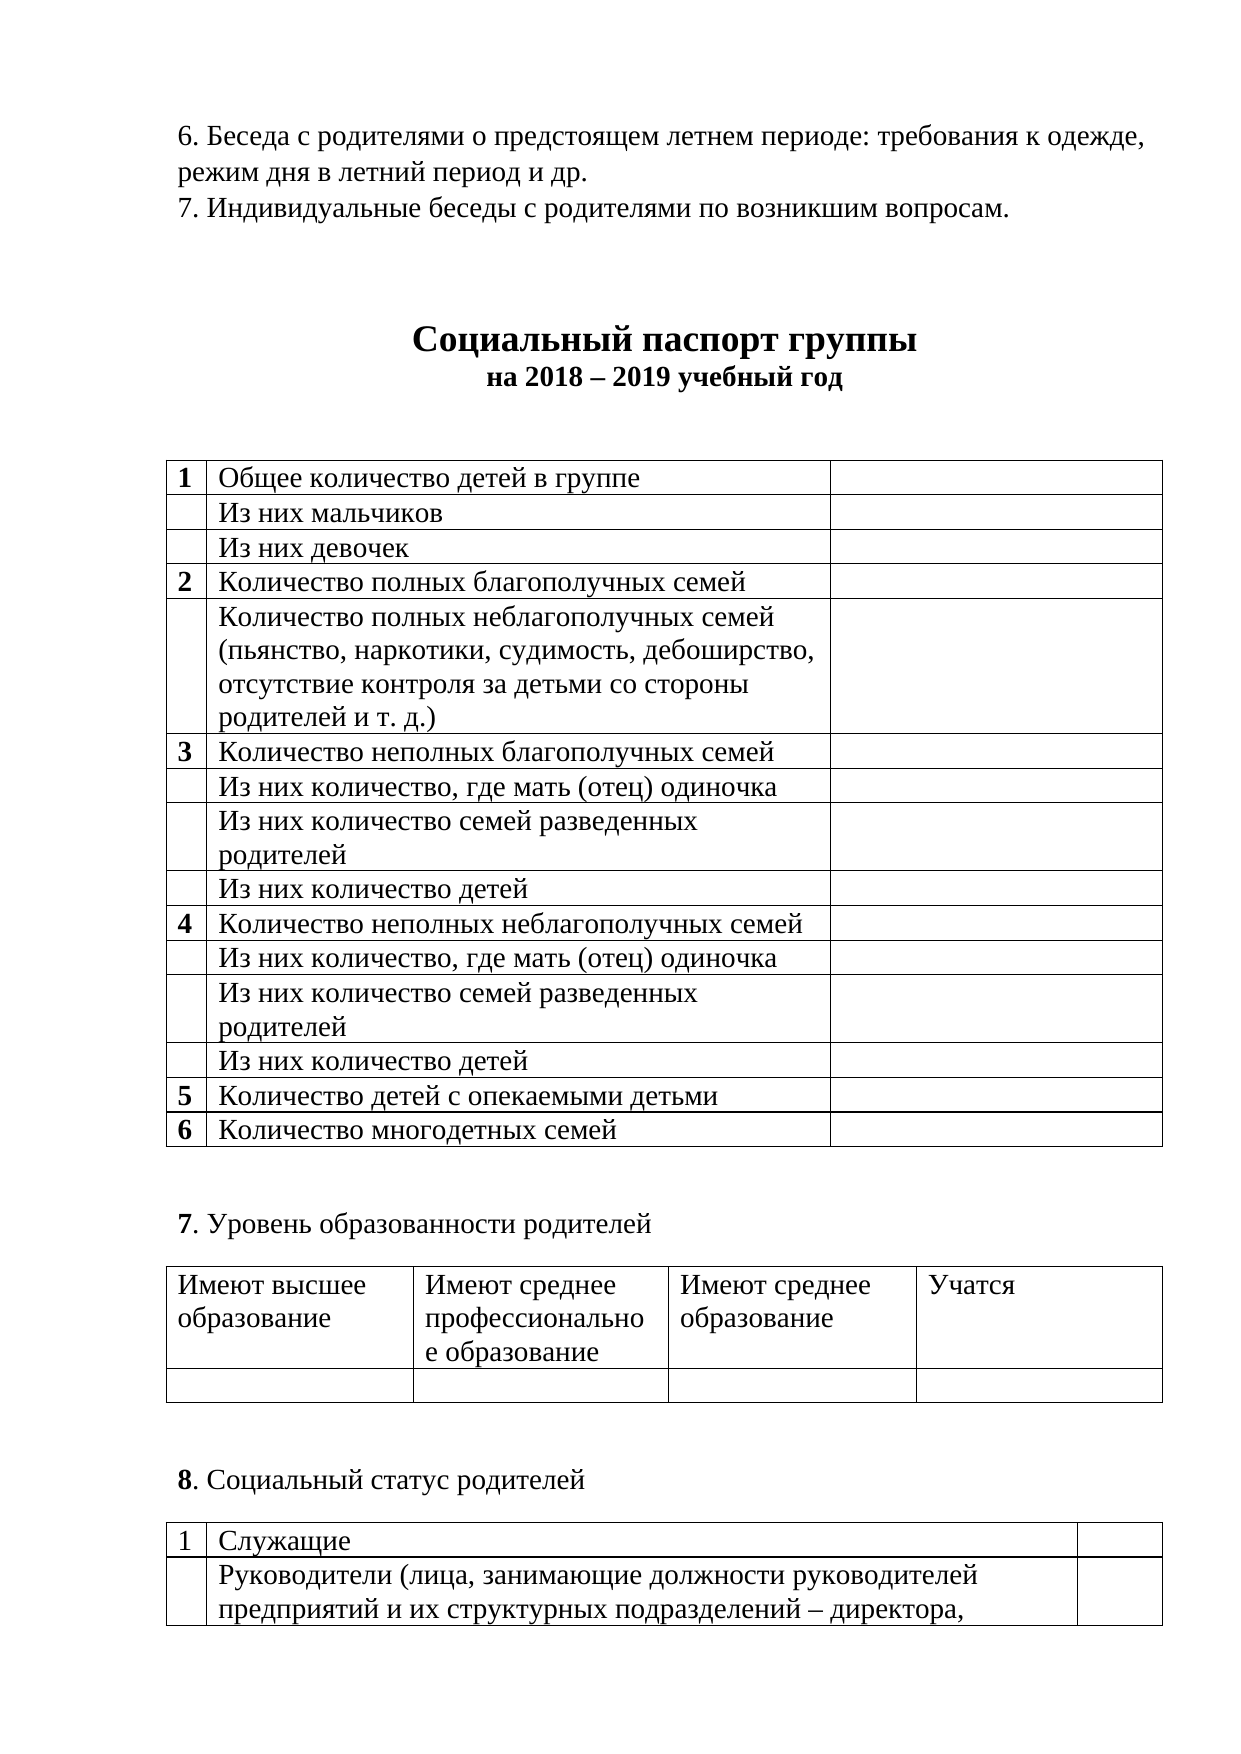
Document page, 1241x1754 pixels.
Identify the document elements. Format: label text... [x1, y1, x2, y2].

table_cell Из них количество, где мать (отец) одиночка [207, 769, 830, 802]
table_cell [917, 1369, 1162, 1402]
table_header 1 [167, 461, 206, 494]
table_cell [414, 1369, 668, 1402]
table_cell [831, 564, 1162, 598]
table_cell 2 [167, 564, 206, 598]
table_header Имеют среднее профессиональное образование [414, 1267, 668, 1367]
table_cell [831, 495, 1162, 529]
table_cell [831, 1113, 1162, 1146]
table_header Учатся [917, 1267, 1162, 1367]
table_cell [831, 734, 1162, 768]
table_cell [167, 871, 206, 905]
table_cell 4 [167, 906, 206, 939]
table_cell Из них мальчиков [207, 495, 830, 529]
text 6. Беседа с родителями о предстоящем летнем периоде: требования к одежде, режим дня в летний период и др. [177, 118, 1152, 188]
table_cell [167, 769, 206, 802]
table_header [1078, 1523, 1162, 1556]
table_cell [831, 599, 1162, 733]
table_cell Из них девочек [207, 530, 830, 563]
table_cell Количество многодетных семей [207, 1113, 830, 1146]
table_cell [831, 769, 1162, 802]
text на 2018 – 2019 учебный год [177, 359, 1152, 393]
table_cell Количество неполных благополучных семей [207, 734, 830, 768]
table_cell Количество полных благополучных семей [207, 564, 830, 598]
table_cell 3 [167, 734, 206, 768]
table_cell 6 [167, 1113, 206, 1146]
table_cell [831, 871, 1162, 905]
table_cell Количество полных неблагополучных семей (пьянство, наркотики, судимость, дебоширство, отсутствие контроля за детьми со стороны родителей и т. д.) [207, 599, 830, 733]
table_cell [167, 803, 206, 870]
table_header Служащие [207, 1523, 1077, 1556]
text Социальный паспорт группы [177, 316, 1152, 359]
table_cell [167, 530, 206, 563]
table_header Общее количество детей в группе [207, 461, 830, 494]
table_header Имеют высшее образование [167, 1267, 413, 1367]
table_cell [669, 1369, 916, 1402]
table_cell [167, 1043, 206, 1077]
table_cell [167, 1558, 206, 1624]
table_cell [831, 1043, 1162, 1077]
text 7. Индивидуальные беседы с родителями по возникшим вопросам. [177, 190, 1152, 224]
table_cell [1078, 1558, 1162, 1624]
table_header [831, 461, 1162, 494]
table_cell [167, 941, 206, 974]
table_cell Из них количество детей [207, 871, 830, 905]
table_cell Из них количество, где мать (отец) одиночка [207, 941, 830, 974]
table_cell [167, 495, 206, 529]
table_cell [207, 1558, 1077, 1624]
table_cell 5 [167, 1078, 206, 1111]
table_cell [167, 1369, 413, 1402]
table_cell Из них количество семей разведенных родителей [207, 803, 830, 870]
table_cell Из них количество детей [207, 1043, 830, 1077]
table_cell [831, 906, 1162, 939]
table_cell [831, 1078, 1162, 1111]
table_header 1 [167, 1523, 206, 1556]
table_cell [167, 599, 206, 733]
table_cell Количество неполных неблагополучных семей [207, 906, 830, 939]
table_cell [831, 941, 1162, 974]
text 7. Уровень образованности родителей [177, 1206, 1152, 1240]
table_cell [167, 975, 206, 1042]
table_cell [831, 975, 1162, 1042]
table_cell Из них количество семей разведенных родителей [207, 975, 830, 1042]
table_header Имеют среднее образование [669, 1267, 916, 1367]
table_cell [831, 530, 1162, 563]
table_cell Количество детей с опекаемыми детьми [207, 1078, 830, 1111]
table_cell [831, 803, 1162, 870]
text 8. Социальный статус родителей [177, 1462, 1152, 1496]
